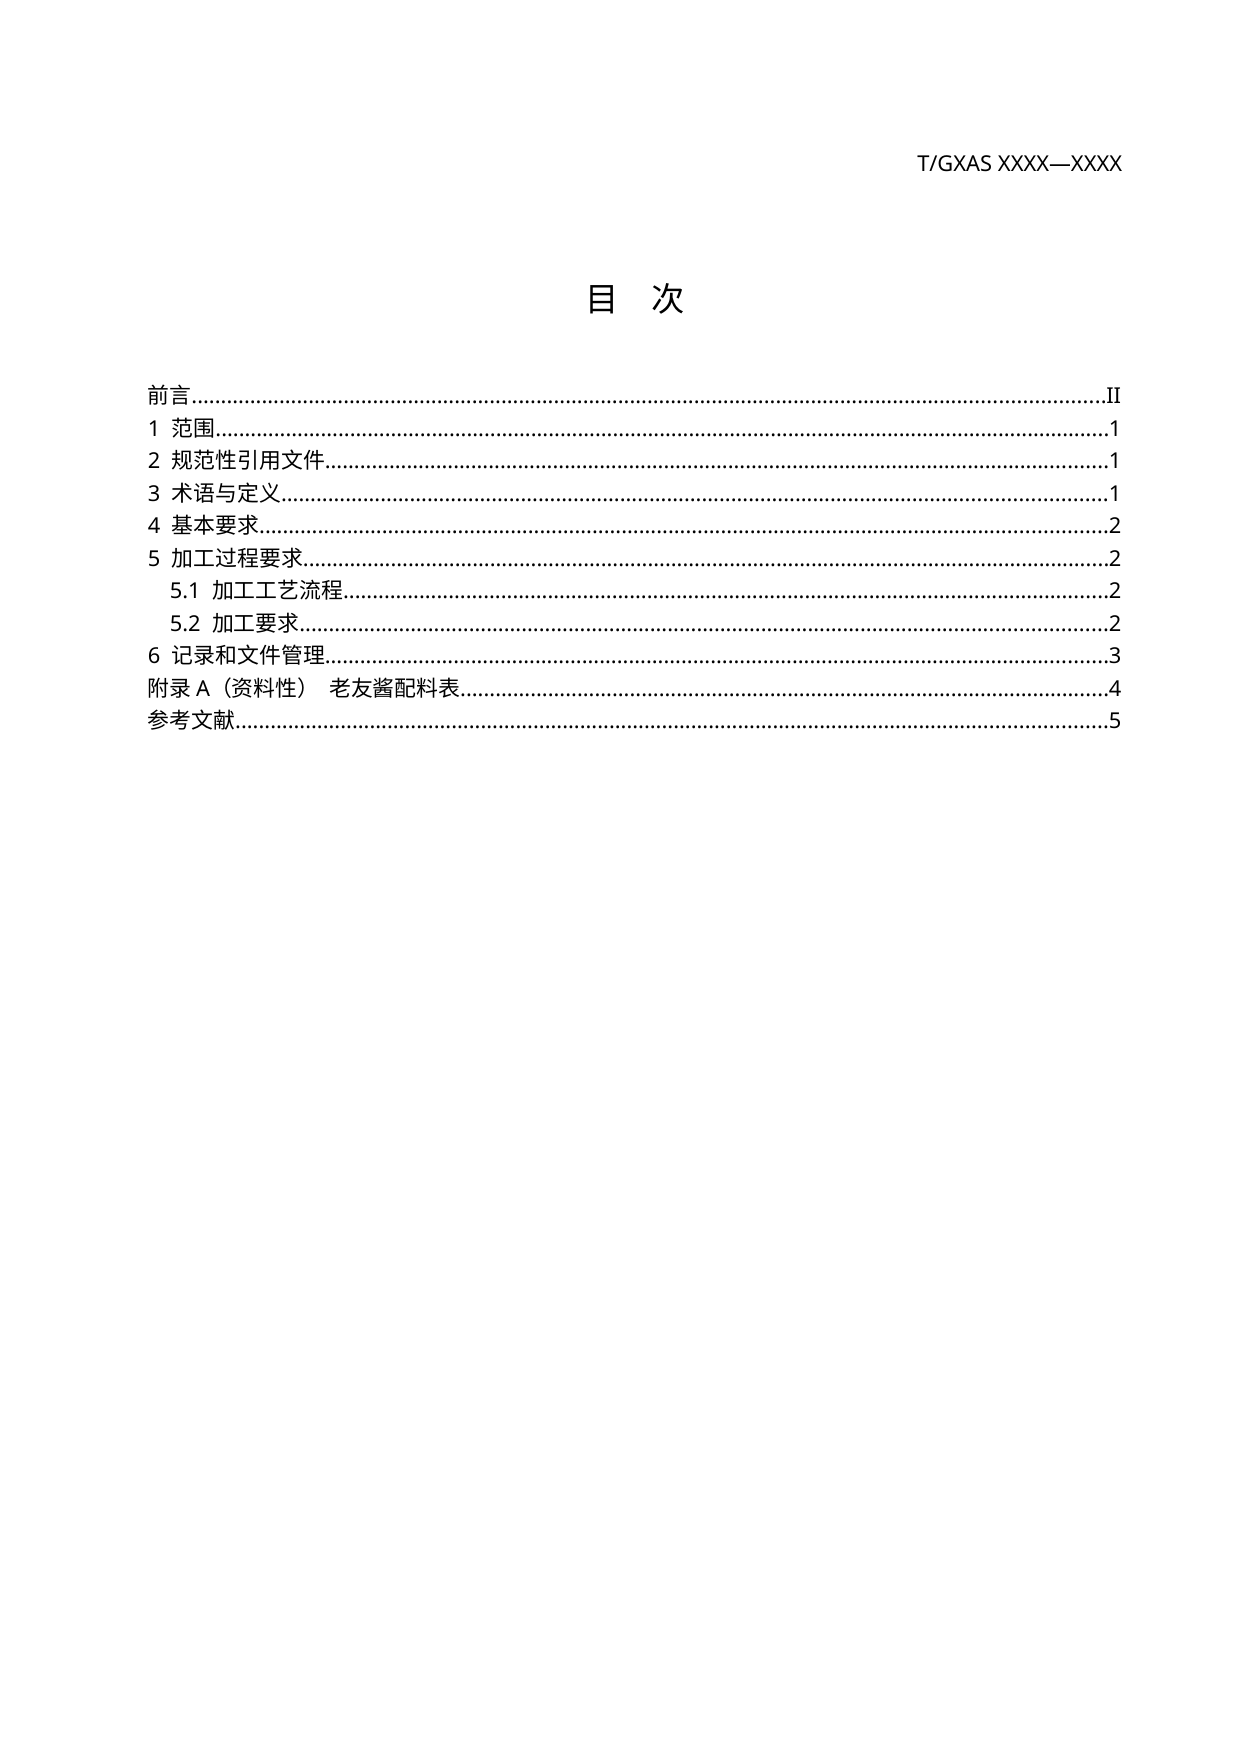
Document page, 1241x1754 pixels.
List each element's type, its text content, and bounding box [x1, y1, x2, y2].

text 目次 [148, 264, 1122, 329]
text 5.2 加工要求 2 [169, 606, 1122, 638]
text 前言 II [148, 378, 1122, 411]
text 5.1 加工工艺流程 2 [169, 573, 1122, 606]
text 4 基本要求 2 [148, 508, 1122, 541]
text 3 术语与定义 1 [148, 476, 1122, 508]
text 1 范围 1 [148, 411, 1122, 443]
text 6 记录和文件管理 3 [148, 638, 1122, 671]
text 附录A（资料性） 老友酱配料表 4 [148, 671, 1122, 703]
text 参考文献 5 [148, 703, 1122, 736]
text 2 规范性引用文件 1 [148, 443, 1122, 476]
text 5 加工过程要求 2 [148, 541, 1122, 573]
